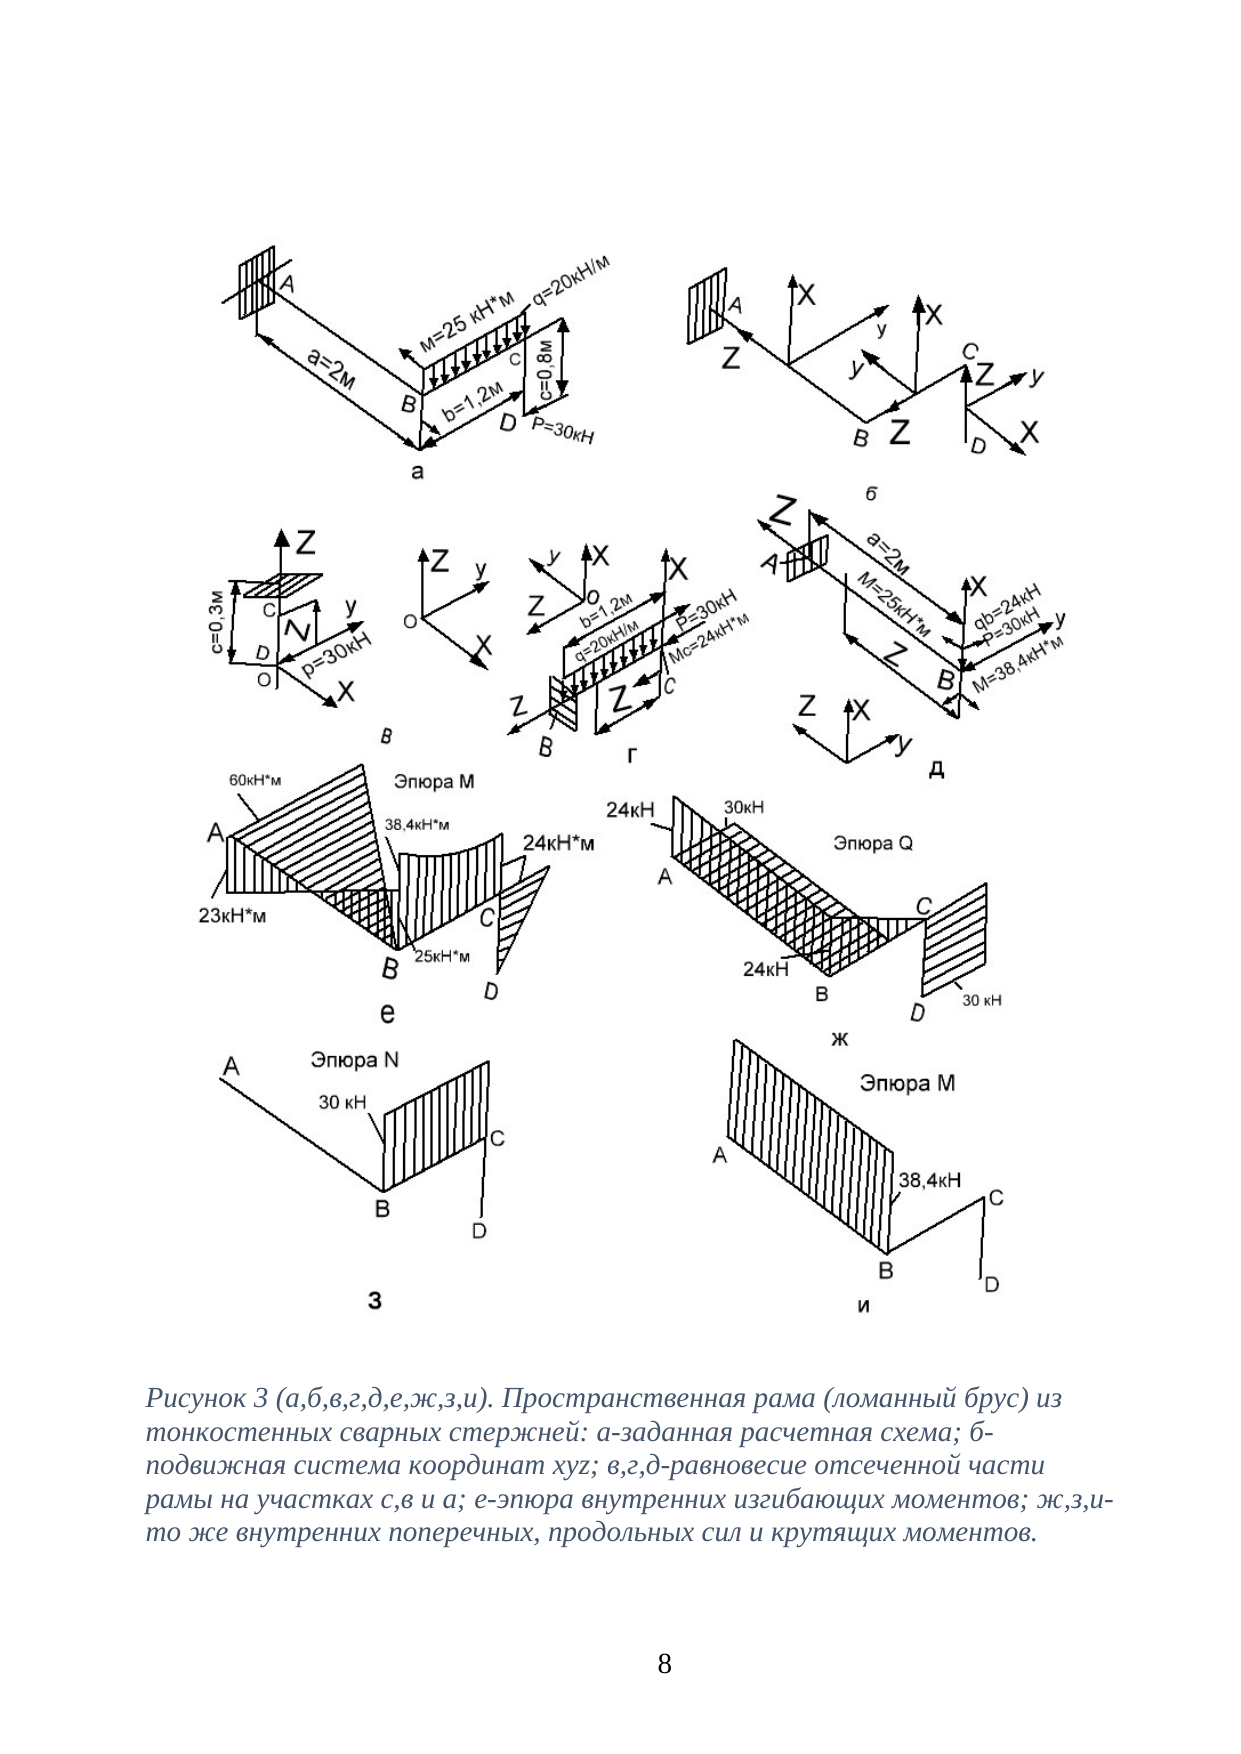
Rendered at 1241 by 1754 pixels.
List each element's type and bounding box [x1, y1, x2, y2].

picture [145, 192, 1120, 1371]
